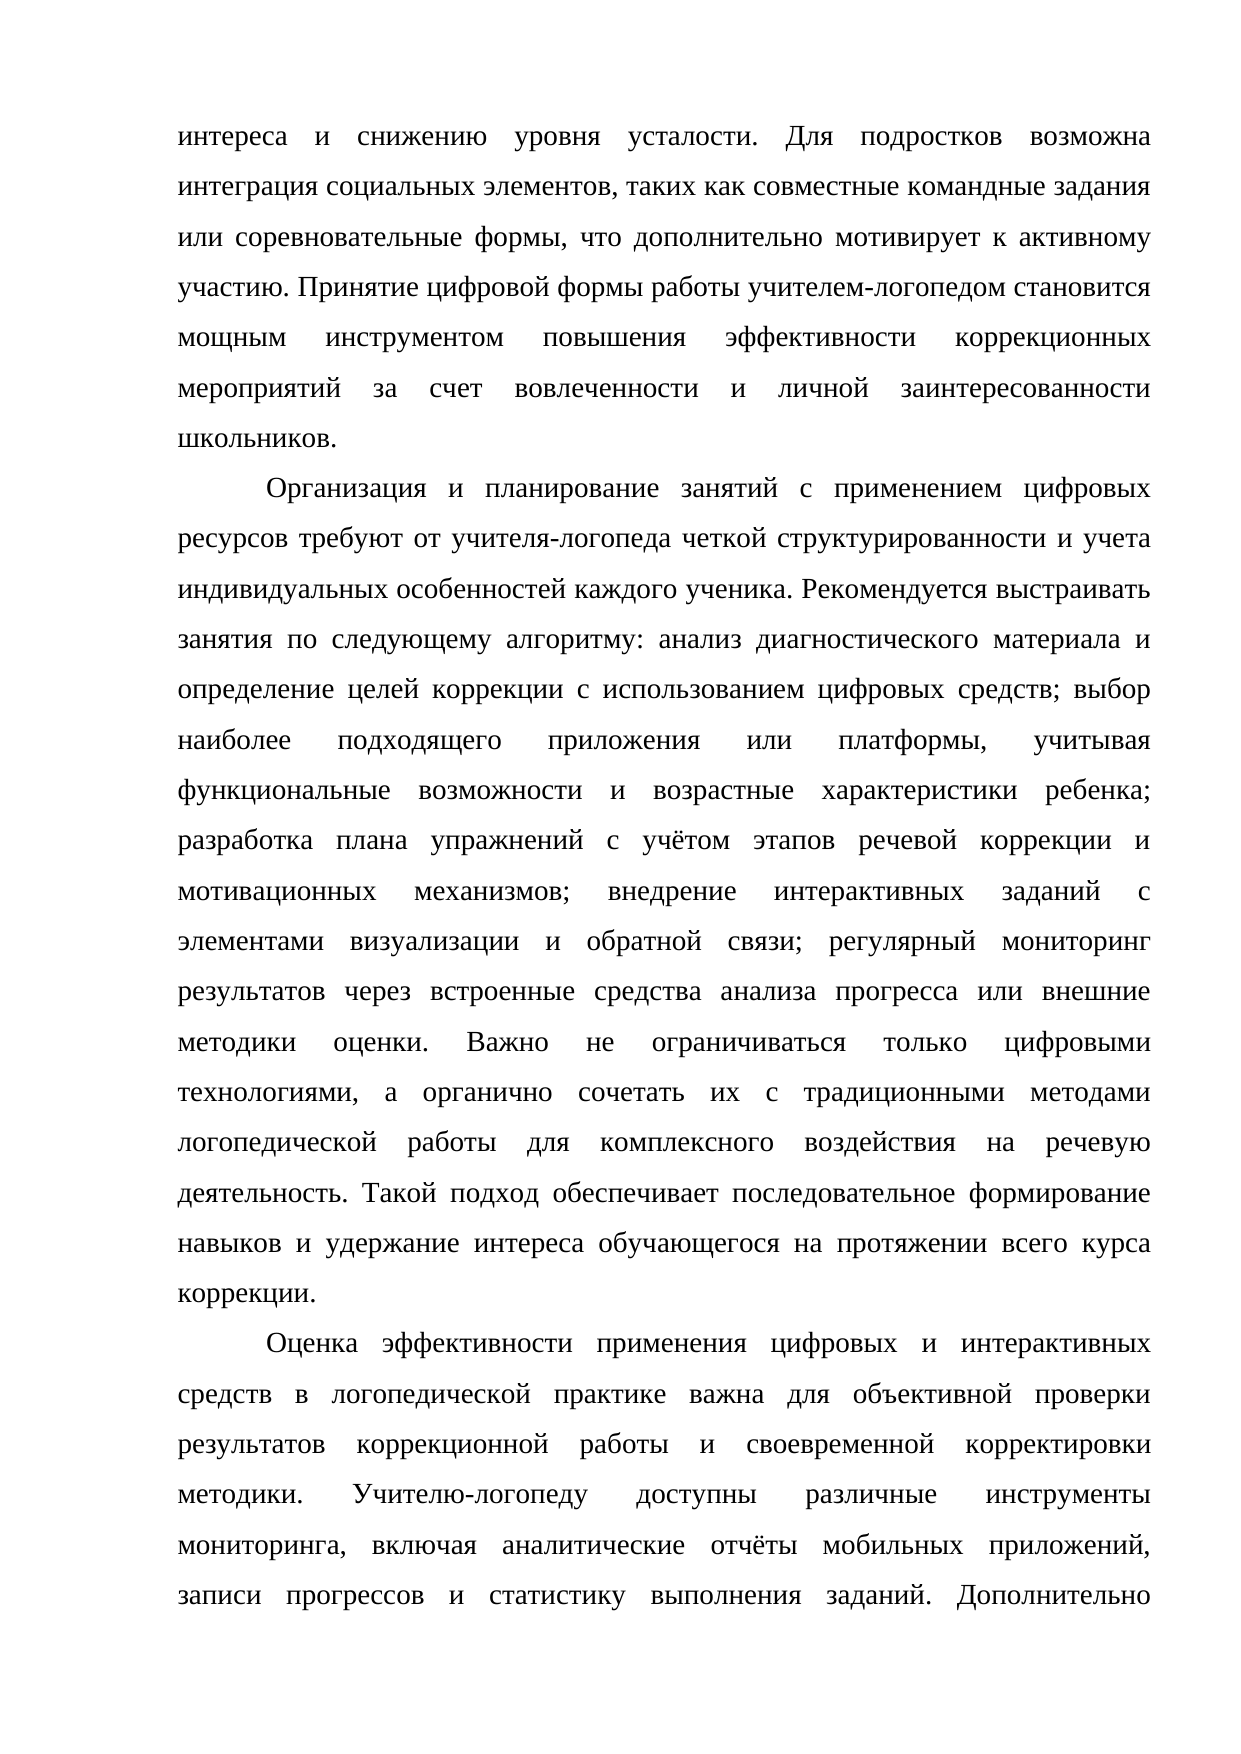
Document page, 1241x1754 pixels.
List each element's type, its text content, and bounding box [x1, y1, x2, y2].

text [177, 1326, 1152, 1611]
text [177, 118, 1152, 453]
text Организация и планирование занятий с применением цифровых ресурсов требуют от учителя-логопеда четкой структурированности и учета индивидуальных особенностей каждого ученика. Рекомендуется выстраивать занятия по следующему алгоритму: анализ диагностического материала и определение целей коррекции с использованием цифровых средств; выбор наиболее подходящего приложения или платформы, учитывая функциональные возможности и возрастные характеристики ребенка; разработка плана упражнений с учётом этапов речевой коррекции и мотивационных механизмов; внедрение интерактивных заданий с элементами визуализации и обратной связи; регулярный мониторинг результатов через встроенные средства анализа прогресса или внешние методики оценки. Важно не ограничиваться только цифровыми технологиями, а органично сочетать их с традиционными методами логопедической работы для комплексного воздействия на речевую деятельность. Такой подход обеспечивает последовательное формирование навыков и удержание интереса обучающегося на протяжении всего курса коррекции. [177, 470, 1152, 1309]
